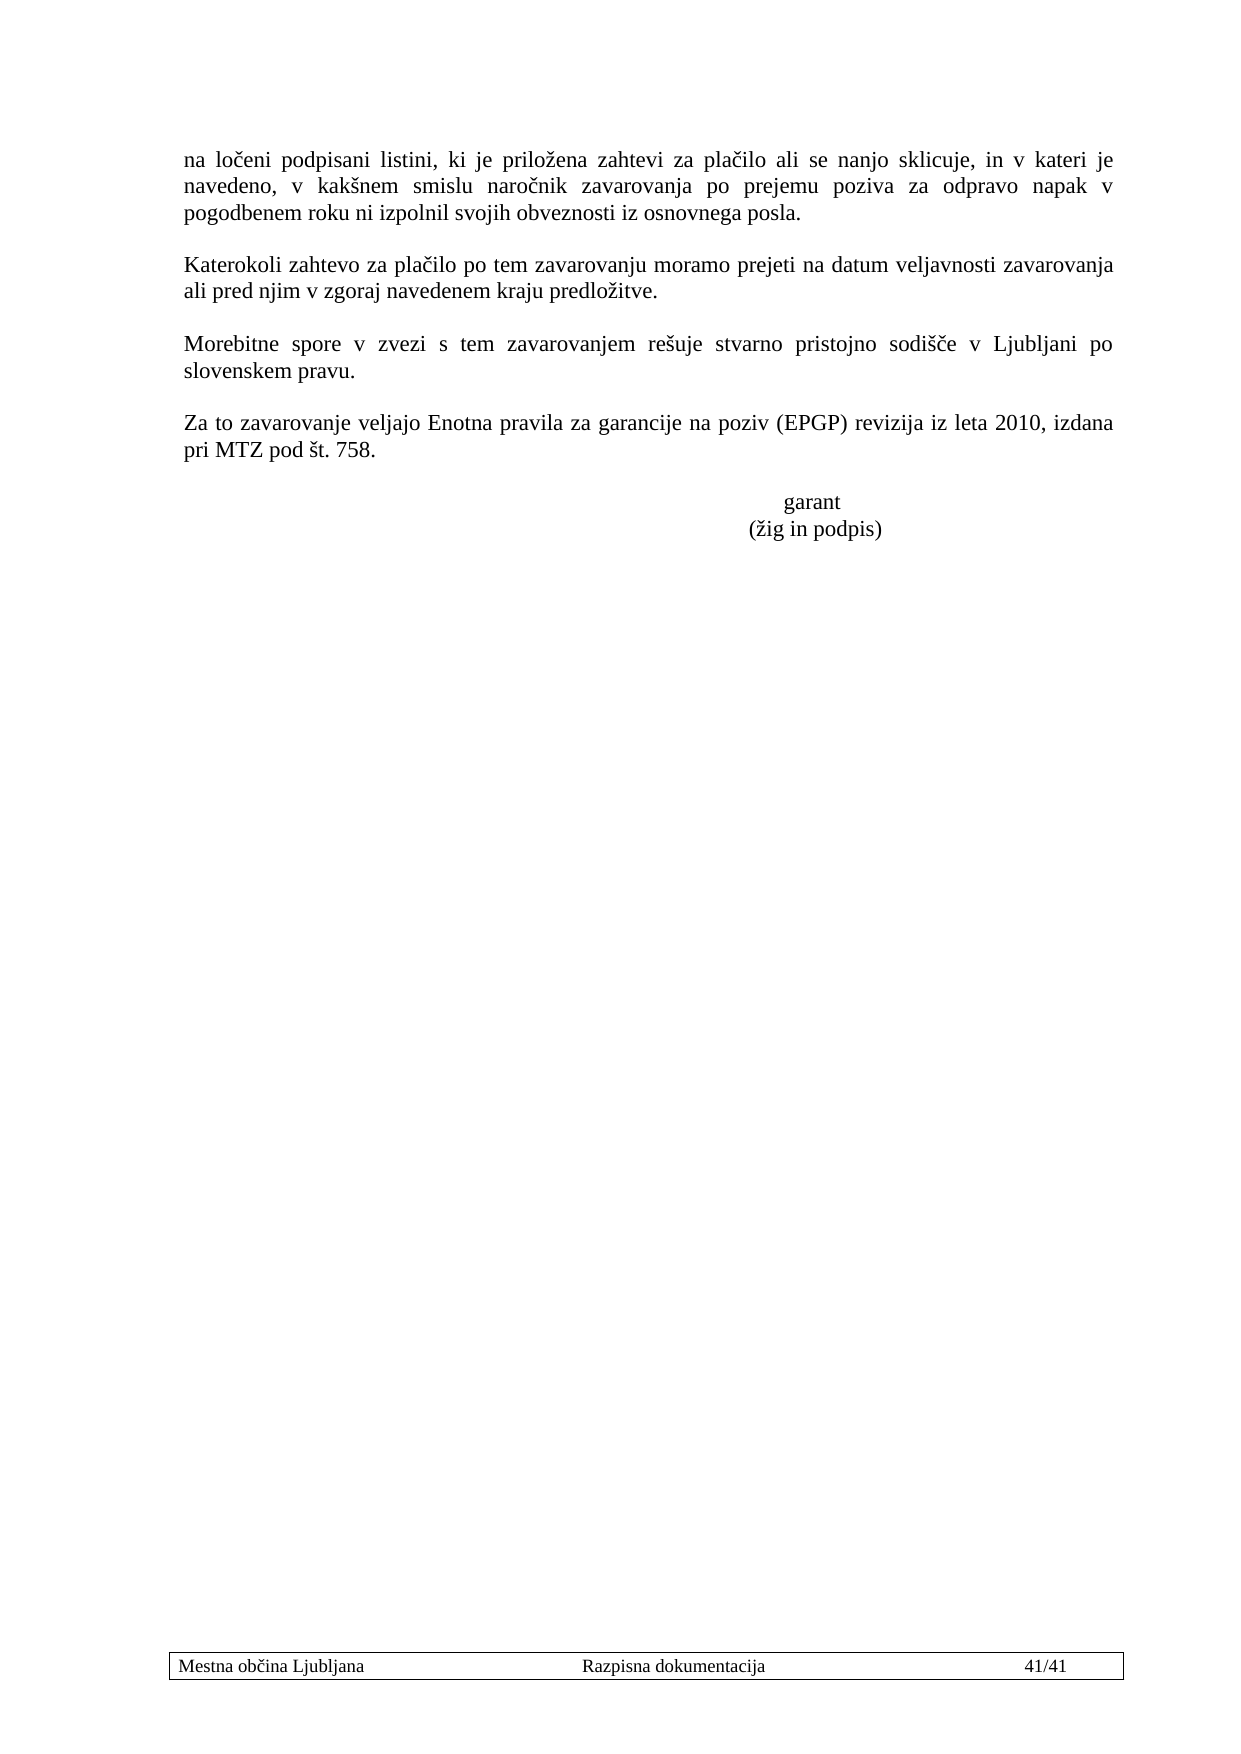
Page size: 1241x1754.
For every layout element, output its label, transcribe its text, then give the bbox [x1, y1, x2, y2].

text Morebitne spore v zvezi s tem zavarovanjem rešuje stvarno pristojno sodišče v Ljubljani po slovenskem pravu. [184, 330, 1115, 383]
text Katerokoli zahtevo za plačilo po tem zavarovanju moramo prejeti na datum veljavnosti zavarovanja ali pred njim v zgoraj navedenem kraju predložitve. [184, 251, 1115, 304]
text Za to zavarovanje veljajo Enotna pravila za garancije na poziv (EPGP) revizija iz leta 2010, izdana pri MTZ pod št. 758. [184, 409, 1115, 462]
text garant (žig in podpis) [184, 488, 1115, 541]
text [184, 146, 1115, 225]
